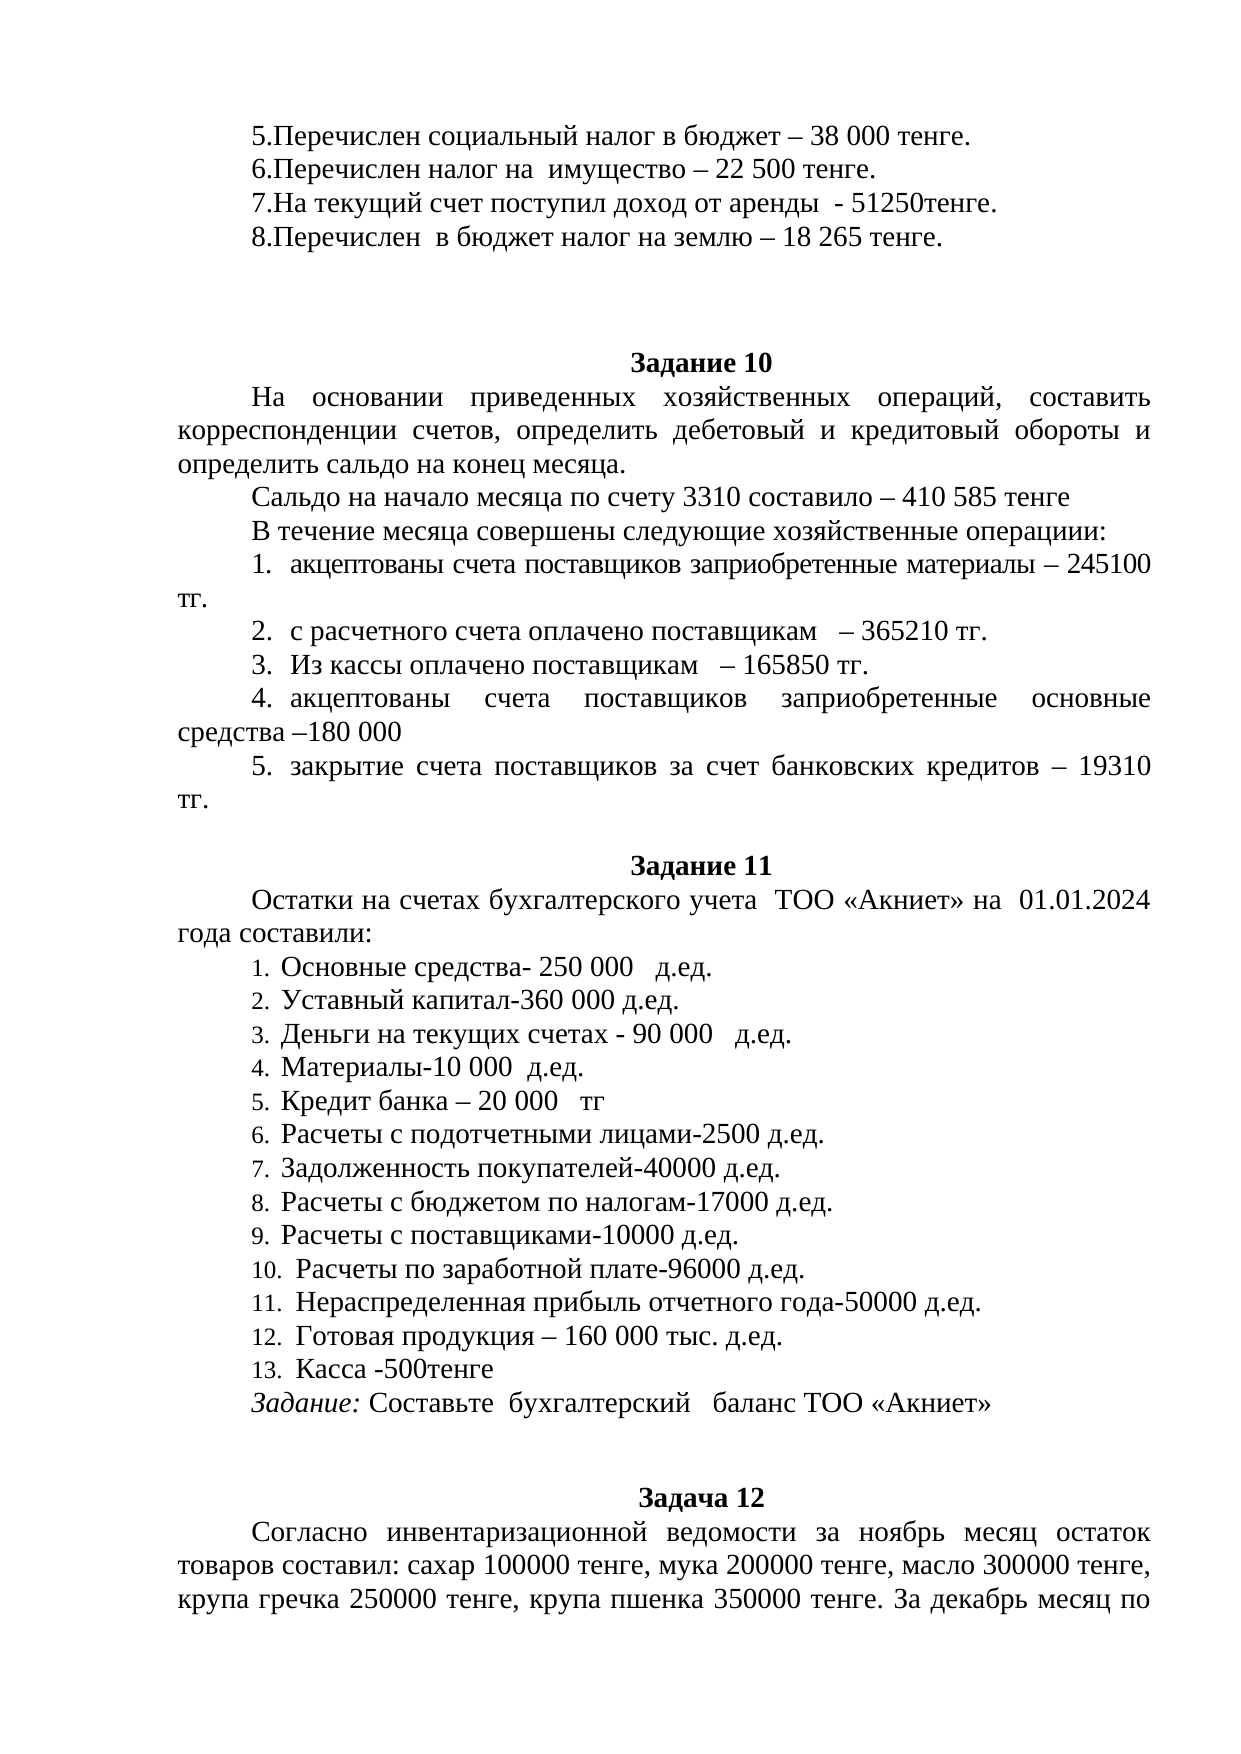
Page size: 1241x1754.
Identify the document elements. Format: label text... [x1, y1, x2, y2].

list Расчеты с бюджетом по налогам-17000 д.ед. [177, 1184, 1152, 1217]
text Задание: Составьте бухгалтерский баланс ТОО «Акниет» [177, 1385, 1152, 1418]
list закрытие счета поставщиков за счет банковских кредитов – 19310 тг. [177, 748, 1152, 815]
list Уставный капитал-360 000 д.ед. [177, 982, 1152, 1016]
text Сальдо на начало месяца по счету 3310 составило – 410 585 тенге [177, 479, 1152, 513]
list Деньги на текущих счетах - 90 000 д.ед. [177, 1016, 1152, 1049]
text Задача 12 [177, 1480, 1152, 1514]
text 6.Перечислен налог на имущество – 22 500 тенге. [177, 152, 1152, 185]
list Из кассы оплачено поставщикам – 165850 тг. [177, 647, 1152, 681]
list Задолженность покупателей-40000 д.ед. [177, 1150, 1152, 1184]
text Задание 11 [177, 848, 1152, 882]
list акцептованы счета поставщиков заприобретенные материалы – 245100 тг. [177, 546, 1152, 613]
list Касса -500тенге [177, 1351, 1152, 1385]
list Расчеты по заработной плате-96000 д.ед. [177, 1251, 1152, 1284]
list акцептованы счета поставщиков заприобретенные основные средства –180 000 [177, 681, 1152, 748]
list Нераспределенная прибыль отчетного года-50000 д.ед. [177, 1284, 1152, 1318]
list Основные средства- 250 000 д.ед. [177, 949, 1152, 982]
list Кредит банка – 20 000 тг [177, 1083, 1152, 1117]
list Материалы-10 000 д.ед. [177, 1049, 1152, 1083]
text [177, 1514, 1152, 1614]
text На основании приведенных хозяйственных операций, составить корреспонденции счетов, определить дебетовый и кредитовый обороты и определить сальдо на конец месяца. [177, 379, 1152, 479]
text Задание 10 [177, 345, 1152, 379]
list Расчеты с поставщиками-10000 д.ед. [177, 1217, 1152, 1251]
list с расчетного счета оплачено поставщикам – 365210 тг. [177, 613, 1152, 647]
text 5.Перечислен социальный налог в бюджет – 38 000 тенге. [177, 118, 1152, 152]
text Остатки на счетах бухгалтерского учета ТОО «Акниет» на 01.01.2024 года составили: [177, 882, 1152, 949]
text 7.На текущий счет поступил доход от аренды - 51250тенге. [177, 185, 1152, 219]
list Расчеты с подотчетными лицами-2500 д.ед. [177, 1117, 1152, 1150]
text В течение месяца совершены следующие хозяйственные операциии: [177, 513, 1152, 546]
list Готовая продукция – 160 000 тыс. д.ед. [177, 1318, 1152, 1351]
text 8.Перечислен в бюджет налог на землю – 18 265 тенге. [177, 219, 1152, 252]
